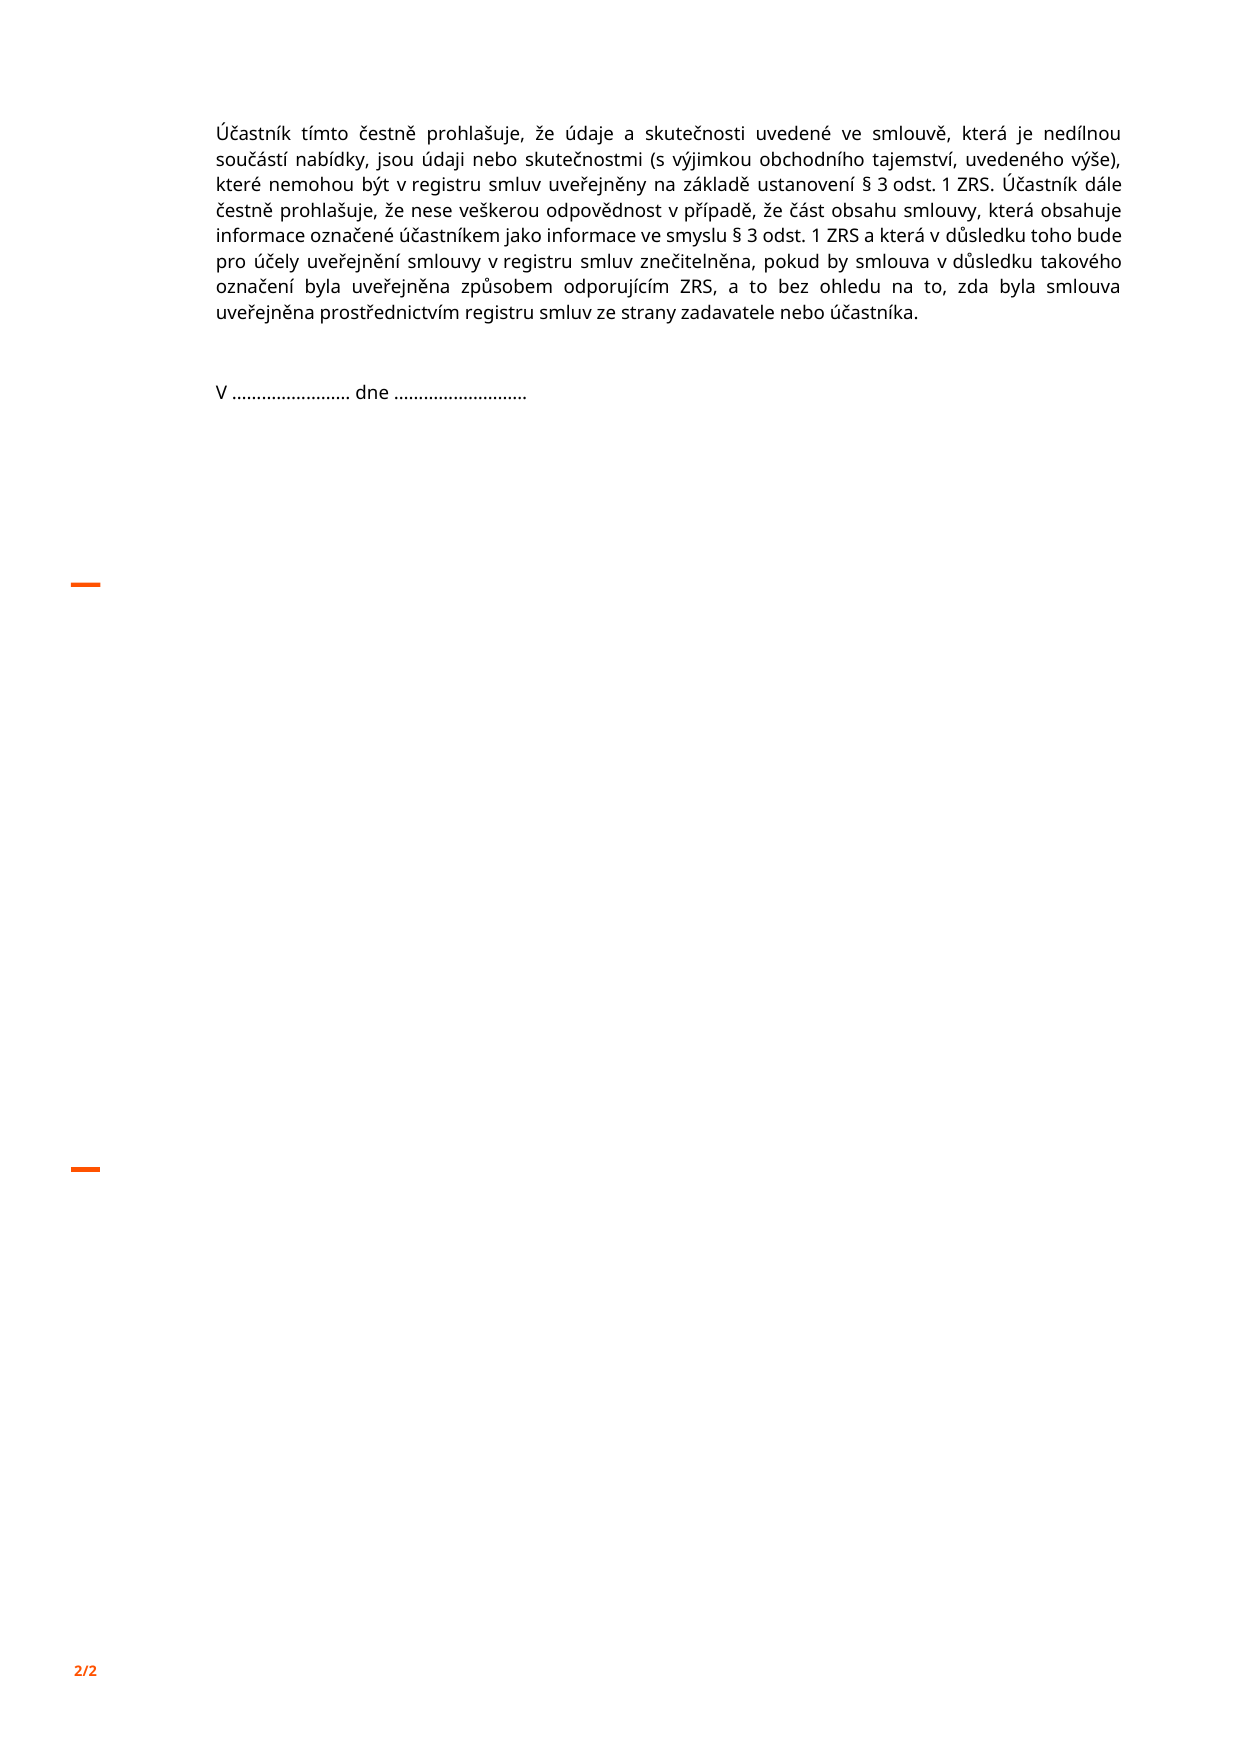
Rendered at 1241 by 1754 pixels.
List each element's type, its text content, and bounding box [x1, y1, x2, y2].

text Účastník tímto čestně prohlašuje, že údaje a skutečnosti uvedené ve smlouvě, která je nedílnou součástí nabídky, jsou údaji nebo skutečnostmi (s výjimkou obchodního tajemství, uvedeného výše), které nemohou být v registru smluv uveřejněny na základě ustanovení § 3 odst. 1 ZRS. Účastník dále čestně prohlašuje, že nese veškerou odpovědnost v případě, že část obsahu smlouvy, která obsahuje informace označené účastníkem jako informace ve smyslu § 3 odst. 1 ZRS a která v důsledku toho bude pro účely uveřejnění smlouvy v registru smluv znečitelněna, pokud by smlouva v důsledku takového označení byla uveřejněna způsobem odporujícím ZRS, a to bez ohledu na to, zda byla smlouva uveřejněna prostřednictvím registru smluv ze strany zadavatele nebo účastníka. [216, 121, 1122, 325]
text V …………………… dne ……………………… [216, 375, 1121, 404]
